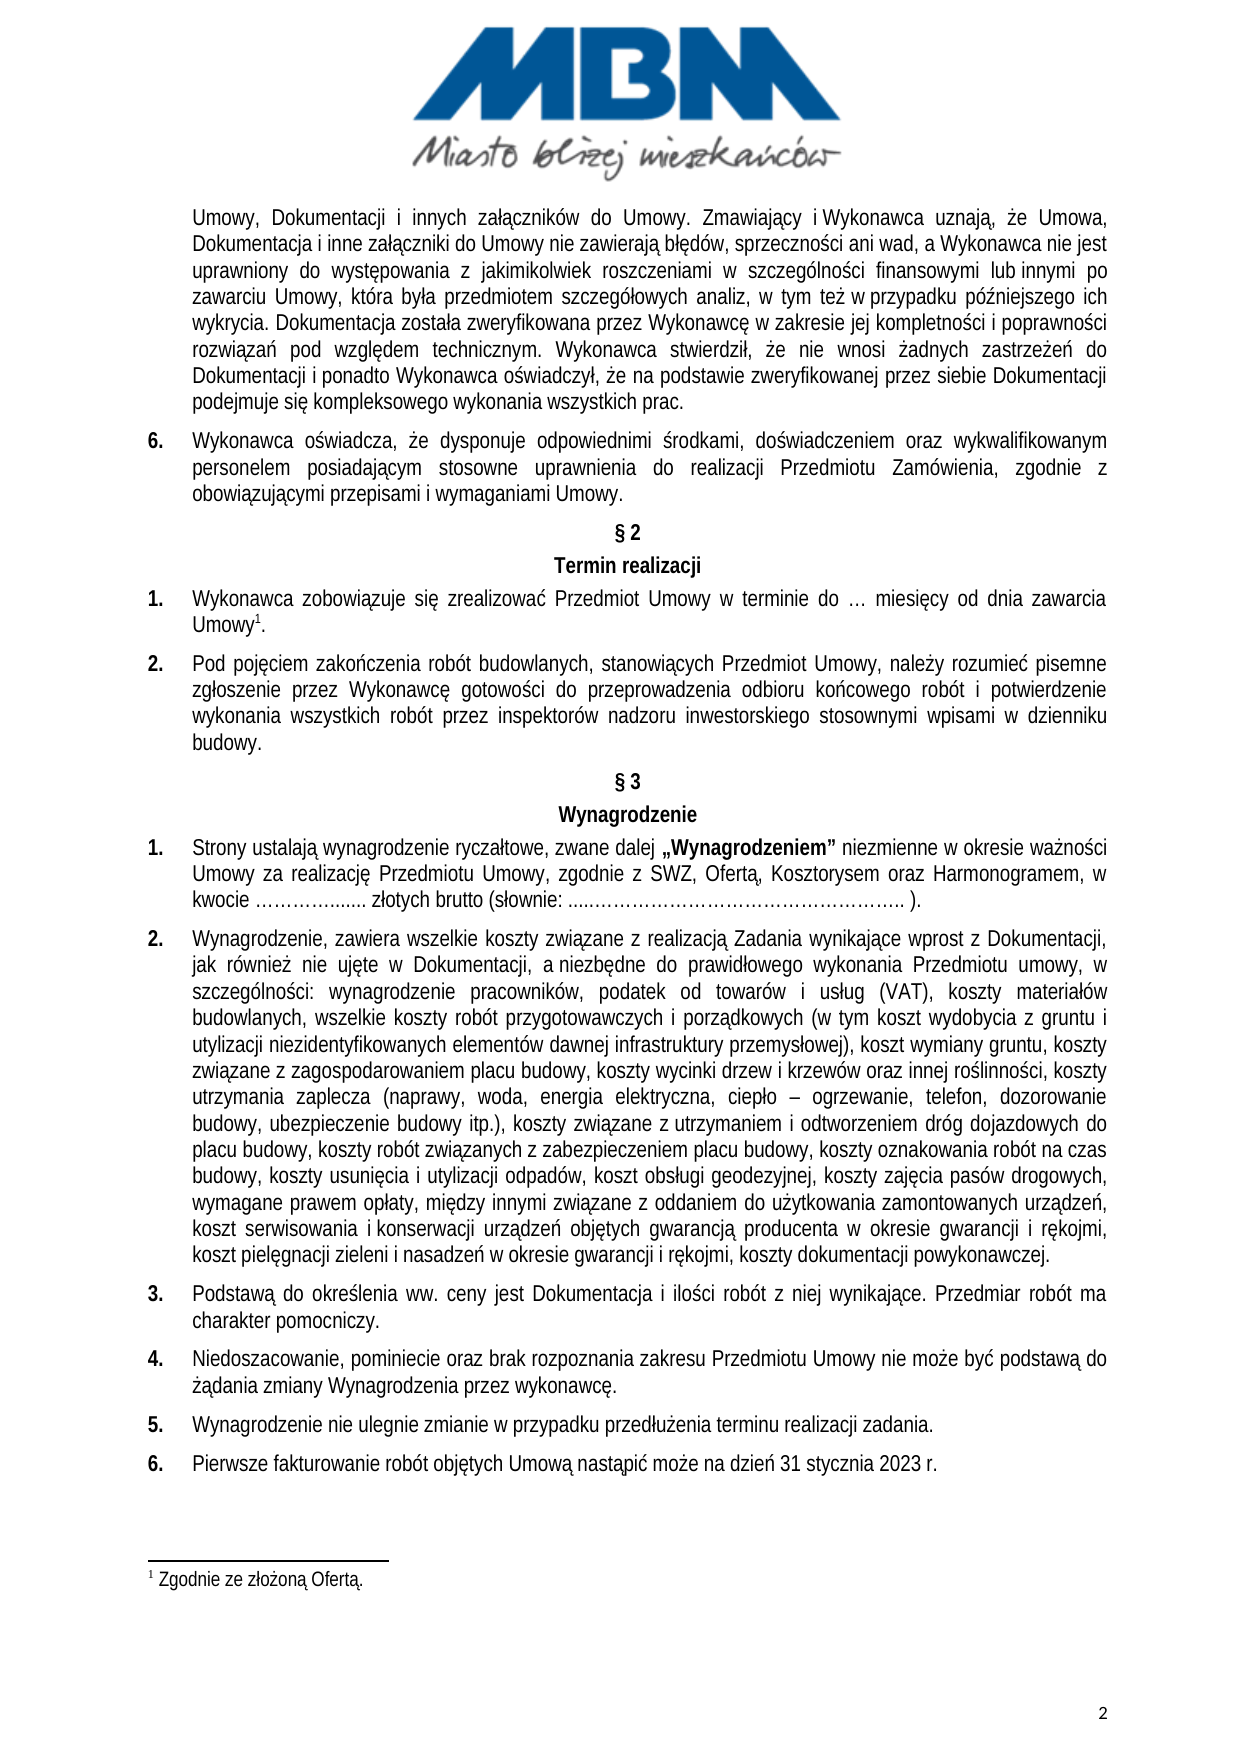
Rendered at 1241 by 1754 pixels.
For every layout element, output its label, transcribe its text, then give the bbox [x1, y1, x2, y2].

list Niedoszacowanie, pominiecie oraz brak rozpoznania zakresu Przedmiotu Umowy nie może być podstawą do żądania zmiany Wynagrodzenia przez wykonawcę. [148, 1345, 1107, 1398]
picture [405, 23, 851, 185]
list Wykonawca zobowiązuje się zrealizować Przedmiot Umowy w terminie do … miesięcy od dnia zawarcia Umowy. [148, 584, 1107, 637]
text Wynagrodzenie [148, 801, 1107, 827]
list Wynagrodzenie nie ulegnie zmianie w przypadku przedłużenia terminu realizacji zadania. [148, 1411, 1107, 1437]
list Strony ustalają wynagrodzenie ryczałtowe, zwane dalej „Wynagrodzeniem” niezmienne w okresie ważności Umowy za realizację Przedmiotu Umowy, zgodnie z SWZ, Ofertą, Kosztorysem oraz Harmonogramem, w kwocie …………....... złotych brutto (słownie: .....………………………………………….. ). [148, 833, 1107, 913]
text § 3 [148, 768, 1107, 794]
text Termin realizacji [148, 552, 1107, 578]
list Podstawą do określenia ww. ceny jest Dokumentacja i ilości robót z niej wynikające. Przedmiar robót ma charakter pomocniczy. [148, 1280, 1107, 1333]
text § 2 [148, 519, 1107, 545]
list Pierwsze fakturowanie robót objętych Umową nastąpić może na dzień 31 stycznia 2023 r. [148, 1449, 1107, 1476]
list Wynagrodzenie, zawiera wszelkie koszty związane z realizacją Zadania wynikające wprost z Dokumentacji, jak również nie ujęte w Dokumentacji, a niezbędne do prawidłowego wykonania Przedmiotu umowy, w szczególności: wynagrodzenie pracowników, podatek od towarów i usług (VAT), koszty materiałów budowlanych, wszelkie koszty robót przygotowawczych i porządkowych (w tym koszt wydobycia z gruntu i utylizacji niezidentyfikowanych elementów dawnej infrastruktury przemysłowej), koszt wymiany gruntu, koszty związane z zagospodarowaniem placu budowy, koszty wycinki drzew i krzewów oraz innej roślinności, koszty utrzymania zaplecza (naprawy, woda, energia elektryczna, ciepło – ogrzewanie, telefon, dozorowanie budowy, ubezpieczenie budowy itp.), koszty związane z utrzymaniem i odtworzeniem dróg dojazdowych do placu budowy, koszty robót związanych z zabezpieczeniem placu budowy, koszty oznakowania robót na czas budowy, koszty usunięcia i utylizacji odpadów, koszt obsługi geodezyjnej, koszty zajęcia pasów drogowych, wymagane prawem opłaty, między innymi związane z oddaniem do użytkowania zamontowanych urządzeń, koszt serwisowania i konserwacji urządzeń objętych gwarancją producenta w okresie gwarancji i rękojmi, koszt pielęgnacji zieleni i nasadzeń w okresie gwarancji i rękojmi, koszty dokumentacji powykonawczej. [148, 925, 1107, 1268]
list Wykonawca oświadcza, że dysponuje odpowiednimi środkami, doświadczeniem oraz wykwalifikowanym personelem posiadającym stosowne uprawnienia do realizacji Przedmiotu Zamówienia, zgodnie z obowiązującymi przepisami i wymaganiami Umowy. [148, 427, 1107, 506]
list Pod pojęciem zakończenia robót budowlanych, stanowiących Przedmiot Umowy, należy rozumieć pisemne zgłoszenie przez Wykonawcę gotowości do przeprowadzenia odbioru końcowego robót i potwierdzenie wykonania wszystkich robót przez inspektorów nadzoru inwestorskiego stosownymi wpisami w dzienniku budowy. [148, 650, 1107, 755]
